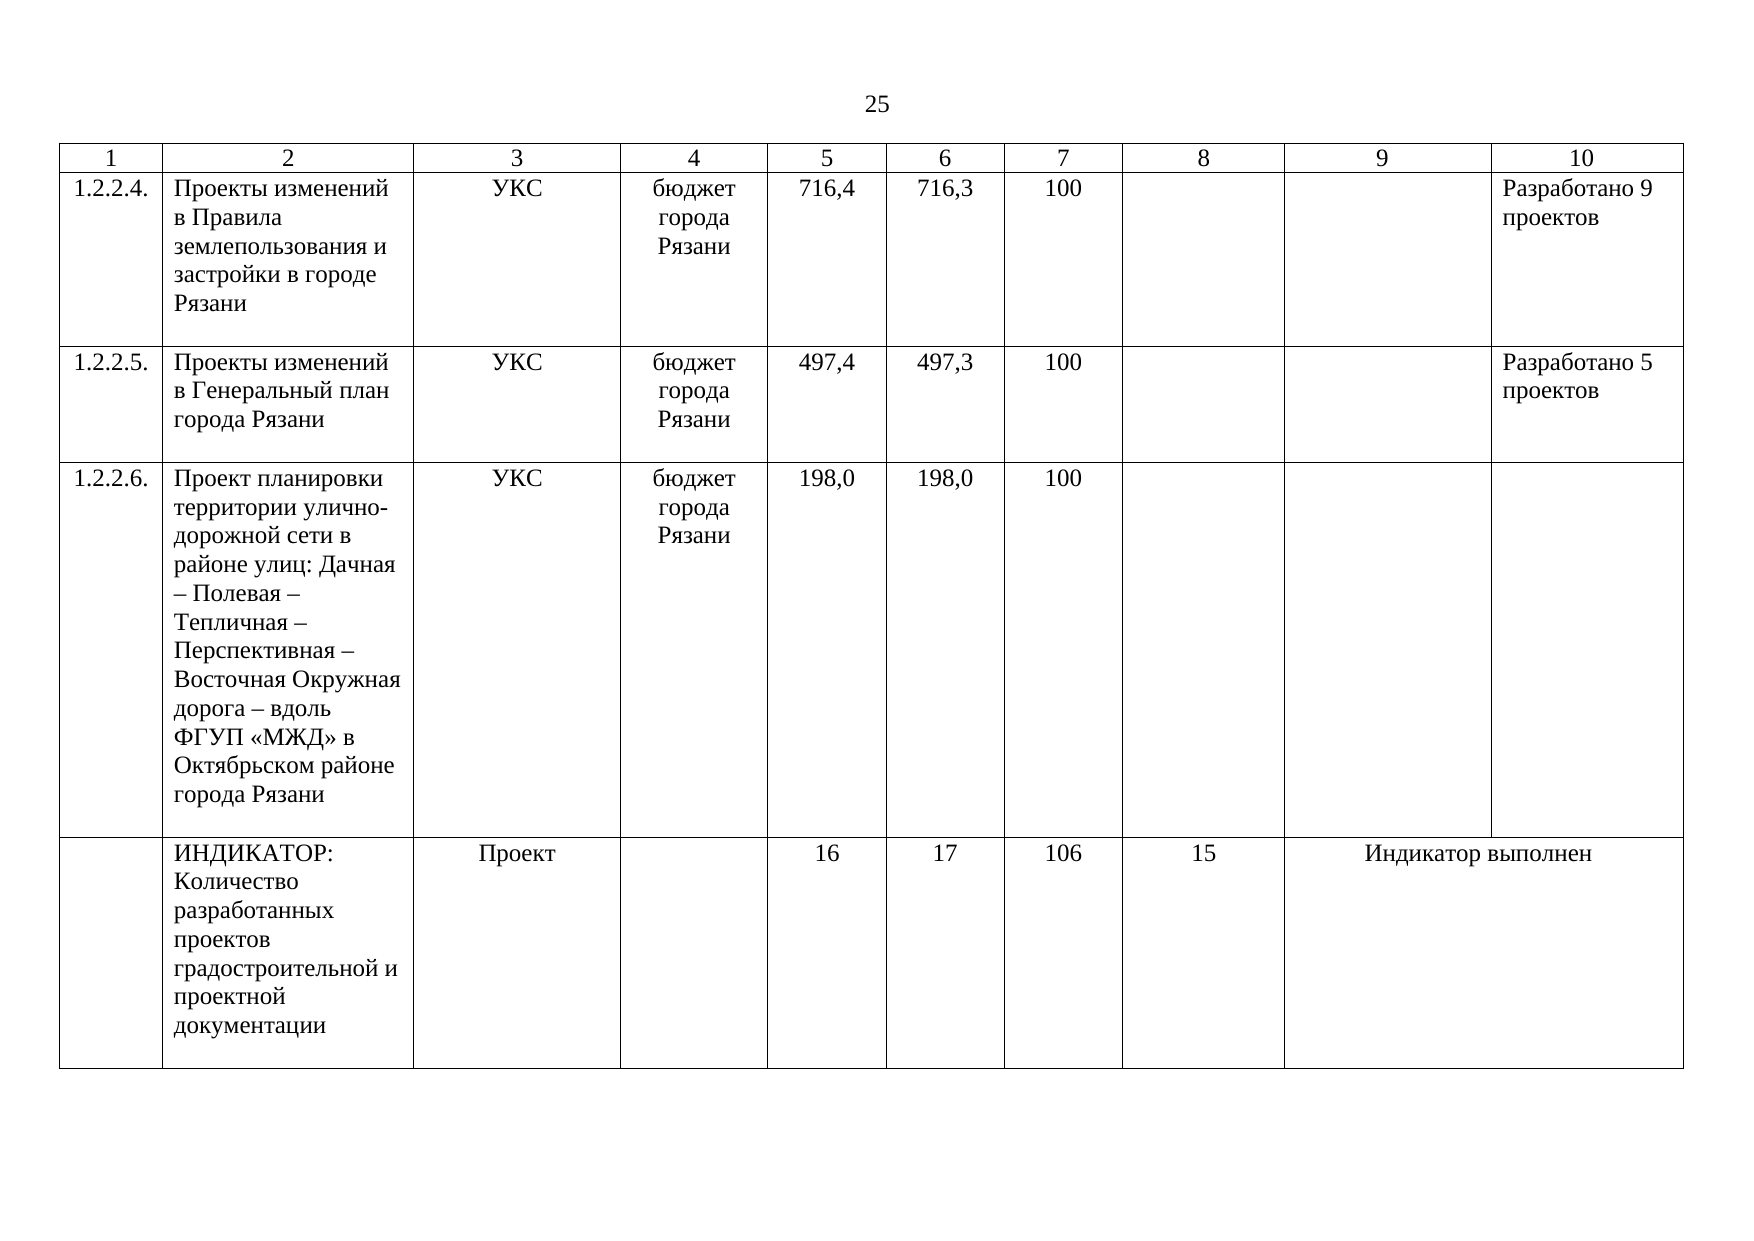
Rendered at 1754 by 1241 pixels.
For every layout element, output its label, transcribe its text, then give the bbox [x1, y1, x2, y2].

table_cell [1123, 347, 1284, 462]
table_header 1 [60, 144, 162, 172]
table_cell [1123, 173, 1284, 346]
table_cell бюджет города Рязани [621, 173, 767, 346]
table_cell 497,4 [768, 347, 886, 462]
table_cell Разработано 9 проектов [1492, 173, 1683, 346]
table_cell 100 [1005, 463, 1122, 837]
table_header 3 [414, 144, 620, 172]
table_cell ИНДИКАТОР: Количество разработанных проектов градостроительной и проектной документации [163, 838, 413, 1068]
table_header 4 [621, 144, 767, 172]
table_cell 716,3 [887, 173, 1004, 346]
table_cell 1.2.2.6. [60, 463, 162, 837]
table_cell Проекты изменений в Генеральный план города Рязани [163, 347, 413, 462]
table_cell УКС [414, 173, 620, 346]
table_cell [60, 838, 162, 1068]
table_cell Разработано 5 проектов [1492, 347, 1683, 462]
table_cell [1492, 463, 1683, 837]
table_cell Индикатор выполнен [1285, 838, 1683, 1068]
table_cell [1285, 173, 1491, 346]
table_cell 198,0 [768, 463, 886, 837]
table_cell [1285, 463, 1491, 837]
table_cell 497,3 [887, 347, 1004, 462]
table_cell 716,4 [768, 173, 886, 346]
table_cell 1.2.2.4. [60, 173, 162, 346]
table_header 9 [1285, 144, 1491, 172]
table_cell УКС [414, 463, 620, 837]
table_header 10 [1492, 144, 1683, 172]
table_header 2 [163, 144, 413, 172]
table_cell 16 [768, 838, 886, 1068]
table_cell 198,0 [887, 463, 1004, 837]
table_cell [1123, 463, 1284, 837]
table_cell 106 [1005, 838, 1122, 1068]
table_header 7 [1005, 144, 1122, 172]
table_cell 100 [1005, 347, 1122, 462]
table_cell 17 [887, 838, 1004, 1068]
table_cell 15 [1123, 838, 1284, 1068]
table_cell Проекты изменений в Правила землепользования и застройки в городе Рязани [163, 173, 413, 346]
table_cell Проект планировки территории улично-дорожной сети в районе улиц: Дачная – Полевая – Тепличная – Перспективная – Восточная Окружная дорога – вдоль ФГУП «МЖД» в Октябрьском районе города Рязани [163, 463, 413, 837]
table_cell бюджет города Рязани [621, 463, 767, 837]
table_cell бюджет города Рязани [621, 347, 767, 462]
table_cell Проект [414, 838, 620, 1068]
table_cell [1285, 347, 1491, 462]
table_cell УКС [414, 347, 620, 462]
table_header 8 [1123, 144, 1284, 172]
table_header 5 [768, 144, 886, 172]
table_cell 100 [1005, 173, 1122, 346]
table_header 6 [887, 144, 1004, 172]
text 25 [118, 89, 1636, 117]
table_cell [621, 838, 767, 1068]
table_cell 1.2.2.5. [60, 347, 162, 462]
